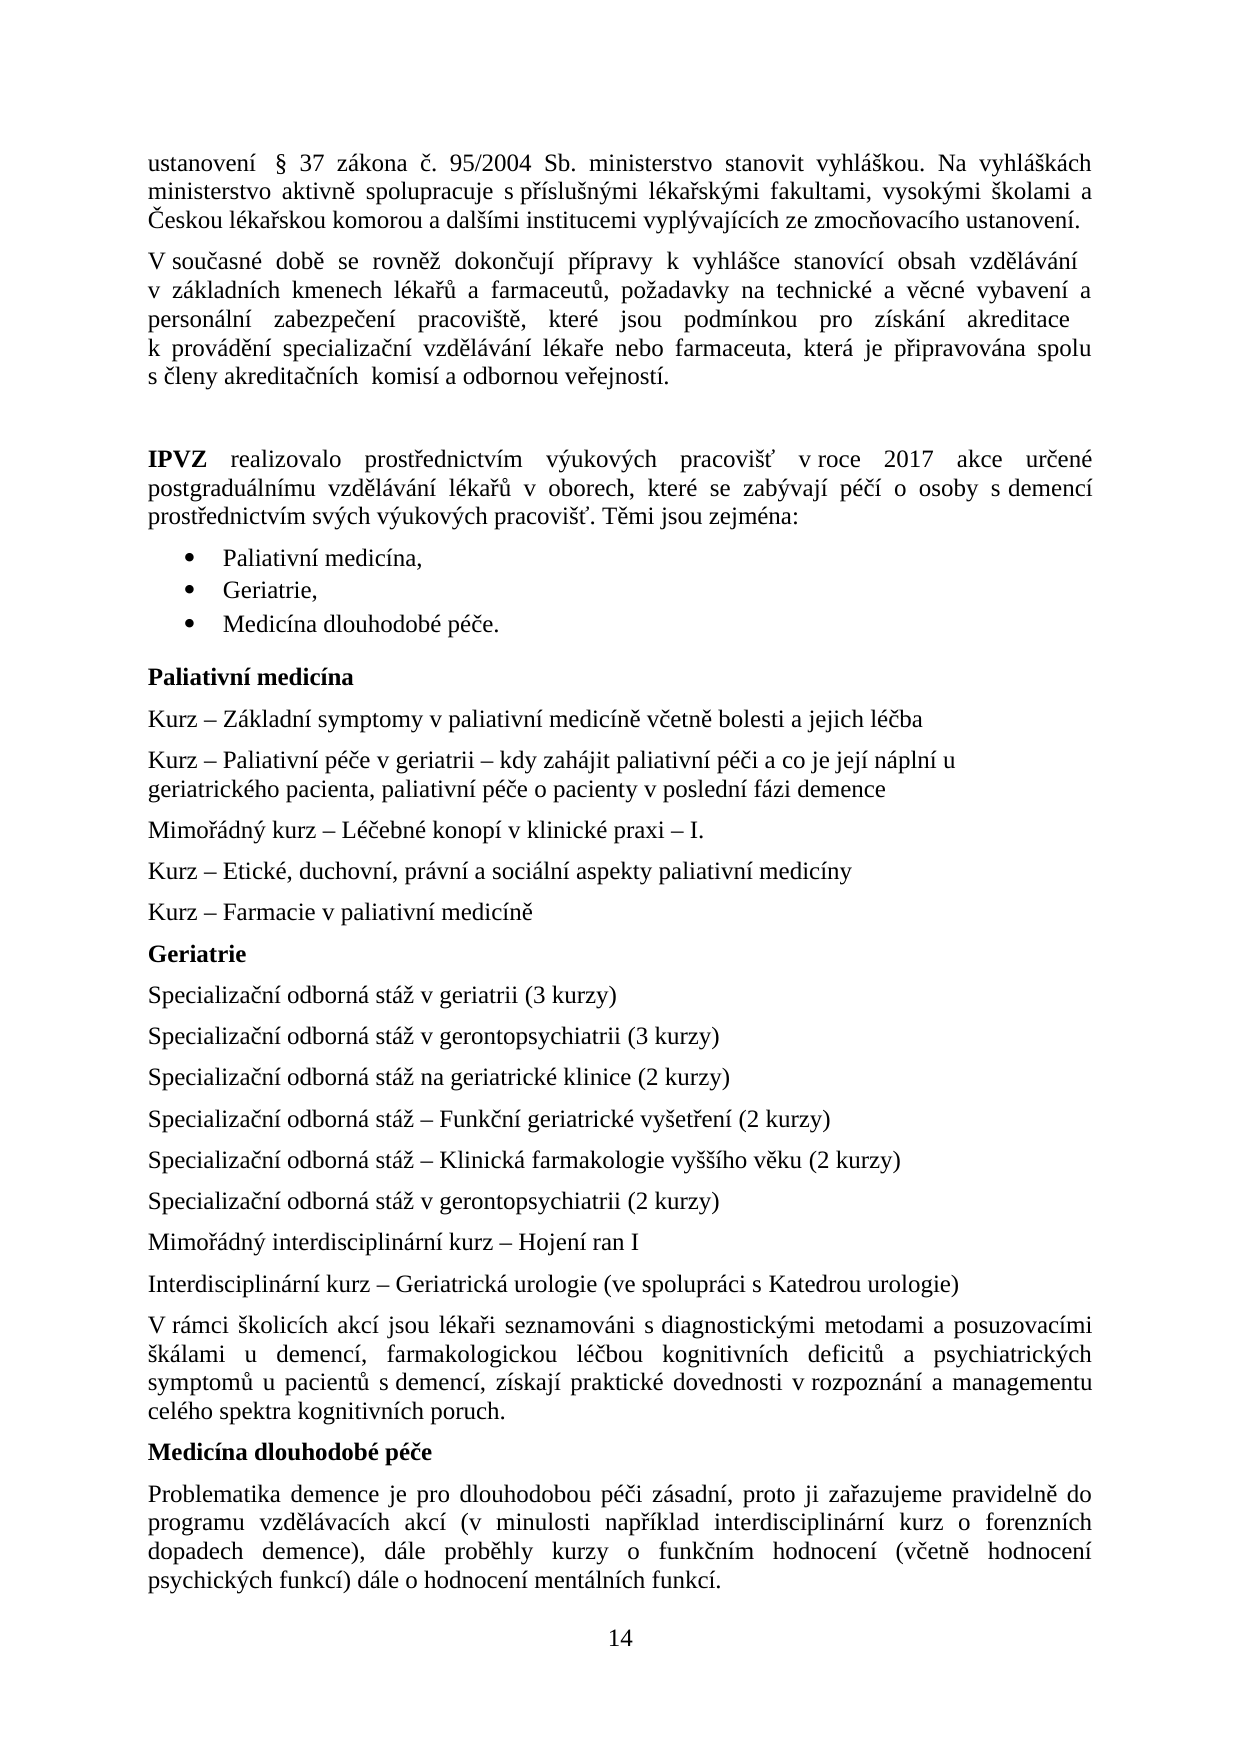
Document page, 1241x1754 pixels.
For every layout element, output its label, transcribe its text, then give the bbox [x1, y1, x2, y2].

text Problematika demence je pro dlouhodobou péči zásadní, proto ji zařazujeme pravidelně do programu vzdělávacích akcí (v minulosti například interdisciplinární kurz o forenzních dopadech demence), dále proběhly kurzy o funkčním hodnocení (včetně hodnocení psychických funkcí) dále o hodnocení mentálních funkcí. [148, 1479, 1093, 1594]
text Medicína dlouhodobé péče [148, 1437, 1093, 1466]
text Kurz – Farmacie v paliativní medicíně [148, 897, 1093, 926]
text Kurz – Paliativní péče v geriatrii – kdy zahájit paliativní péči a co je její náplní u geriatrického pacienta, paliativní péče o pacienty v poslední fázi demence [148, 745, 1093, 802]
text V současné době se rovněž dokončují přípravy k vyhlášce stanovící obsah vzdělávání v základních kmenech lékařů a farmaceutů, požadavky na technické a věcné vybavení a personální zabezpečení pracoviště, které jsou podmínkou pro získání akreditace k provádění specializační vzdělávání lékaře nebo farmaceuta, která je připravována spolu s členy akreditačních komisí a odbornou veřejností. [148, 246, 1093, 390]
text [148, 148, 1093, 234]
text V rámci školicích akcí jsou lékaři seznamováni s diagnostickými metodami a posuzovacími škálami u demencí, farmakologickou léčbou kognitivních deficitů a psychiatrických symptomů u pacientů s demencí, získají praktické dovednosti v rozpoznání a managementu celého spektra kognitivních poruch. [148, 1310, 1093, 1425]
text Specializační odborná stáž na geriatrické klinice (2 kurzy) [148, 1062, 1093, 1091]
text Paliativní medicína [148, 662, 1093, 691]
text Specializační odborná stáž v gerontopsychiatrii (3 kurzy) [148, 1021, 1093, 1050]
text Kurz – Základní symptomy v paliativní medicíně včetně bolesti a jejich léčba [148, 704, 1093, 732]
text Mimořádný interdisciplinární kurz – Hojení ran I [148, 1227, 1093, 1256]
list Paliativní medicína, [185, 543, 1093, 571]
text IPVZ realizovalo prostřednictvím výukových pracovišť v roce 2017 akce určené postgraduálnímu vzdělávání lékařů v oborech, které se zabývají péčí o osoby s demencí prostřednictvím svých výukových pracovišť. Těmi jsou zejména: [148, 444, 1093, 530]
text Interdisciplinární kurz – Geriatrická urologie (ve spolupráci s Katedrou urologie) [148, 1269, 1093, 1297]
text Specializační odborná stáž – Klinická farmakologie vyššího věku (2 kurzy) [148, 1145, 1093, 1174]
text Geriatrie [148, 939, 1093, 967]
text Specializační odborná stáž – Funkční geriatrické vyšetření (2 kurzy) [148, 1104, 1093, 1132]
text Specializační odborná stáž v gerontopsychiatrii (2 kurzy) [148, 1186, 1093, 1215]
text Mimořádný kurz – Léčebné konopí v klinické praxi – I. [148, 815, 1093, 844]
list Geriatrie, [185, 576, 1093, 604]
text Kurz – Etické, duchovní, právní a sociální aspekty paliativní medicíny [148, 856, 1093, 885]
text Specializační odborná stáž v geriatrii (3 kurzy) [148, 980, 1093, 1009]
list Medicína dlouhodobé péče. [185, 609, 1093, 637]
